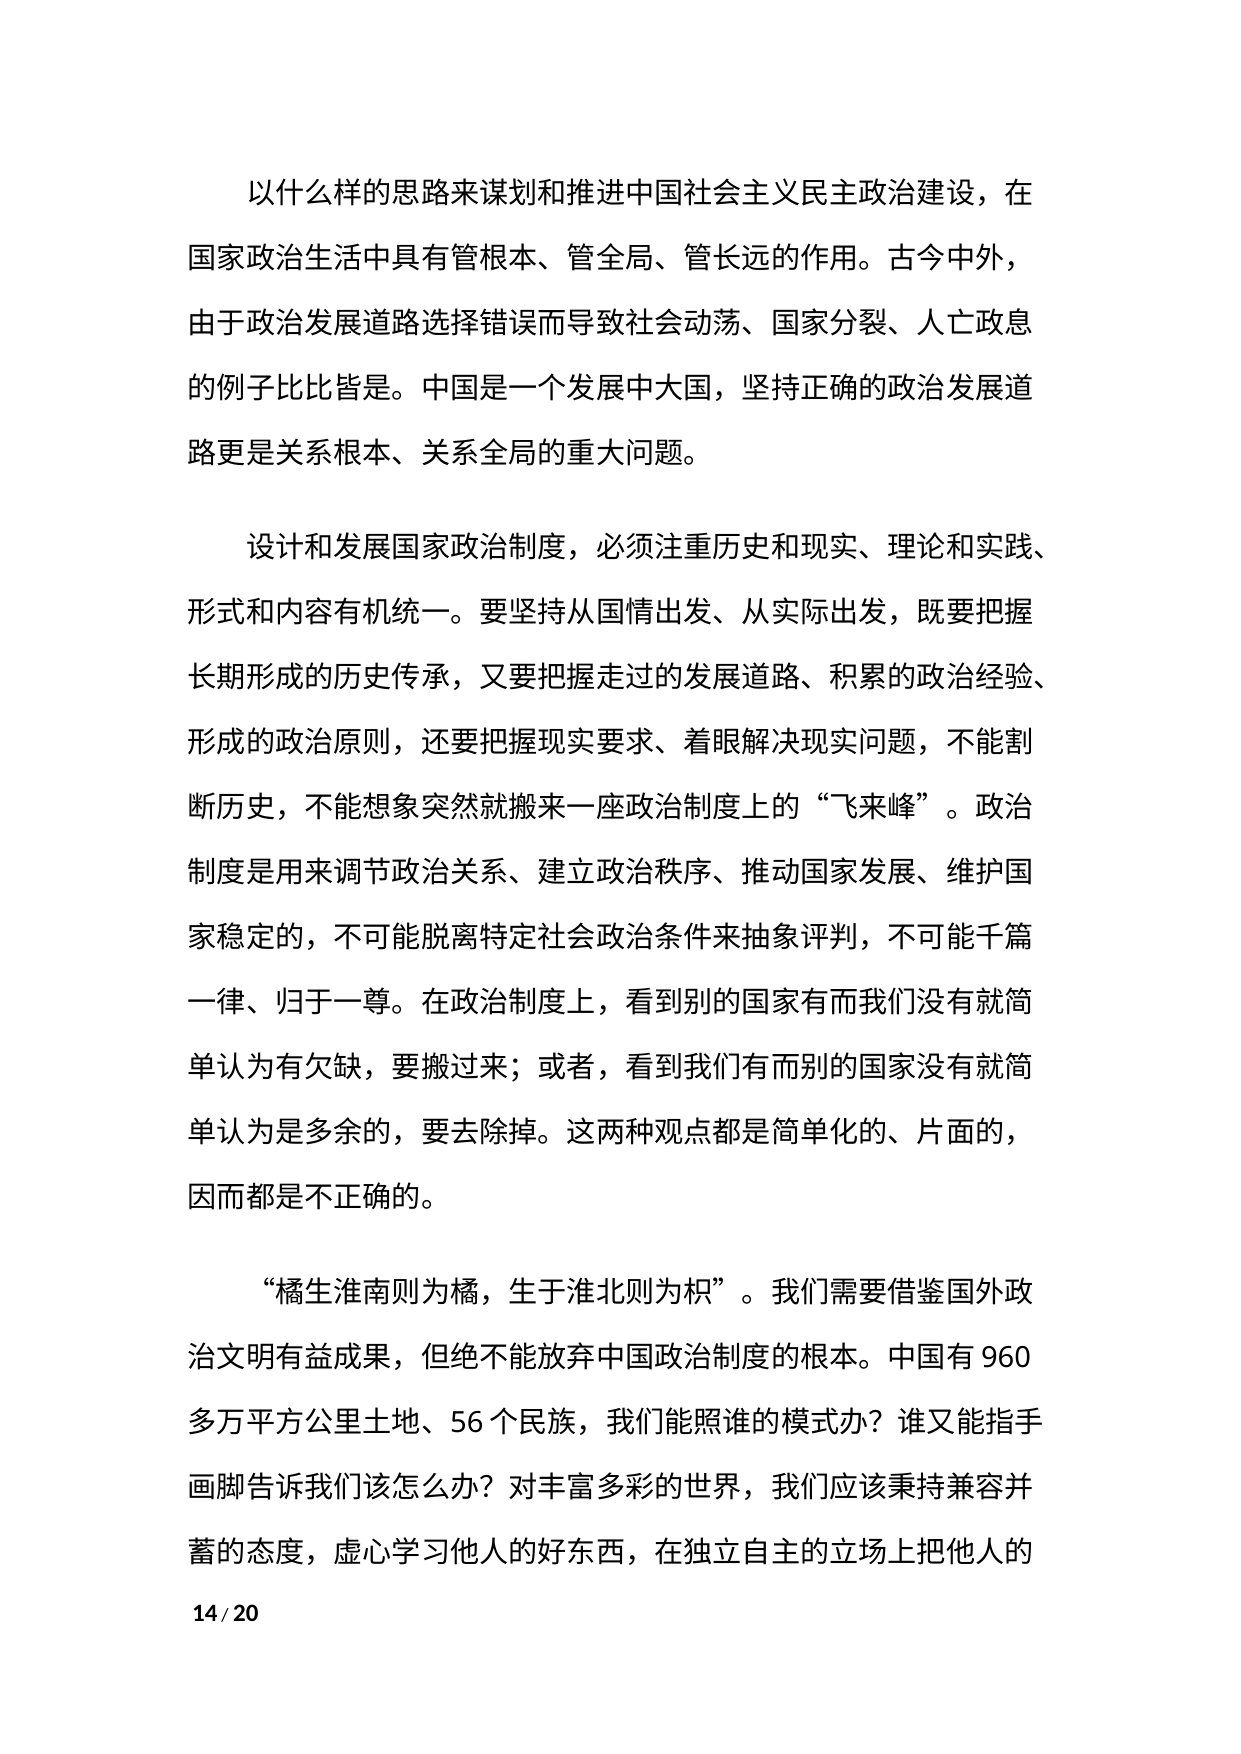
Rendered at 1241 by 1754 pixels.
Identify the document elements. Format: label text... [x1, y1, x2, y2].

text 设计和发展国家政治制度，必须注重历史和现实、理论和实践、形式和内容有机统一。要坚持从国情出发、从实际出发，既要把握长期形成的历史传承，又要把握走过的发展道路、积累的政治经验、形成的政治原则，还要把握现实要求、着眼解决现实问题，不能割断历史，不能想象突然就搬来一座政治制度上的“飞来峰”。政治制度是用来调节政治关系、建立政治秩序、推动国家发展、维护国家稳定的，不可能脱离特定社会政治条件来抽象评判，不可能千篇一律、归于一尊。在政治制度上，看到别的国家有而我们没有就简单认为有欠缺，要搬过来；或者，看到我们有而别的国家没有就简单认为是多余的，要去除掉。这两种观点都是简单化的、片面的，因而都是不正确的。 [187, 513, 1053, 1228]
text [187, 1257, 1053, 1582]
text 以什么样的思路来谋划和推进中国社会主义民主政治建设，在国家政治生活中具有管根本、管全局、管长远的作用。古今中外，由于政治发展道路选择错误而导致社会动荡、国家分裂、人亡政息的例子比比皆是。中国是一个发展中大国，坚持正确的政治发展道路更是关系根本、关系全局的重大问题。 [187, 158, 1053, 483]
